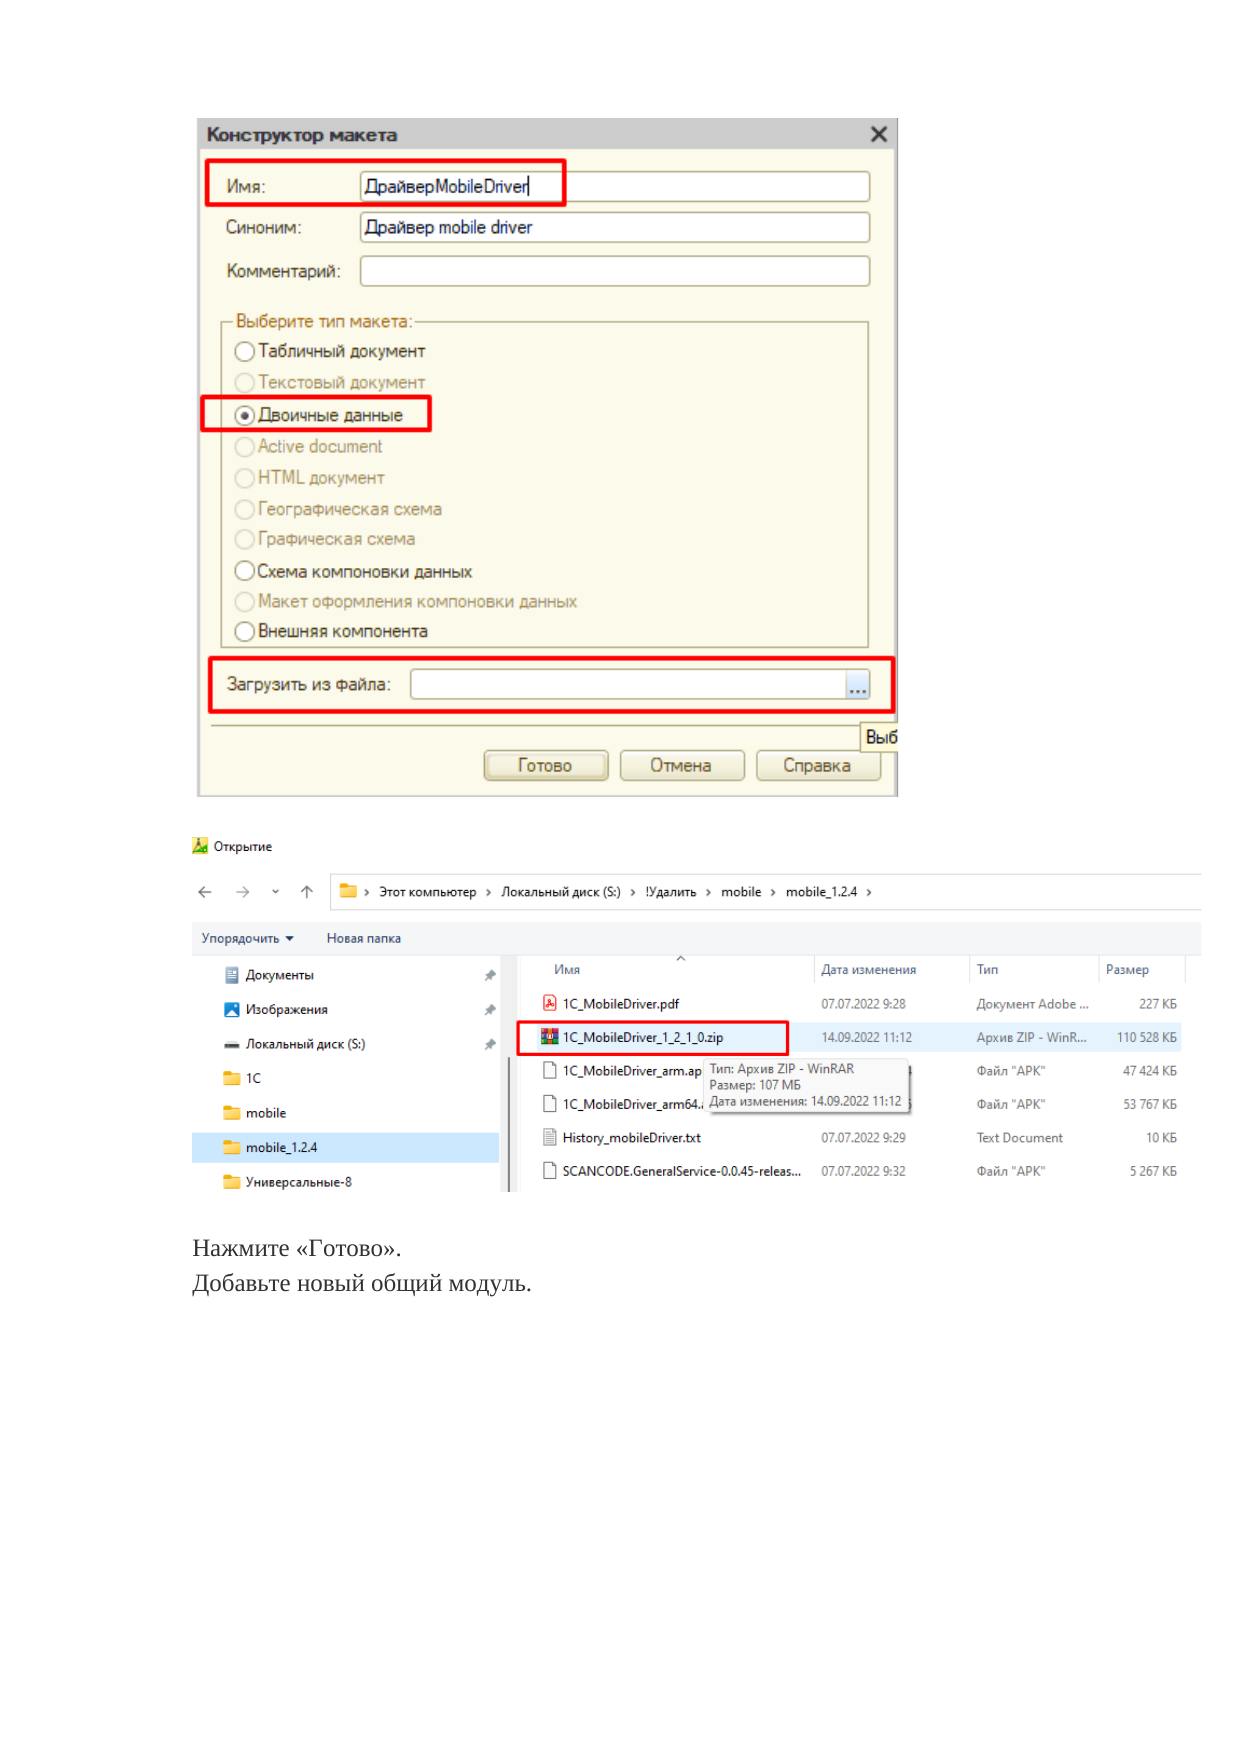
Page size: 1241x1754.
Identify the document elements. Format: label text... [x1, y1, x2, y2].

text Нажмите «Готово». [118, 1233, 1152, 1261]
picture [192, 837, 1202, 1192]
picture [192, 118, 899, 797]
text Добавьте новый общий модуль. [118, 1268, 1152, 1296]
